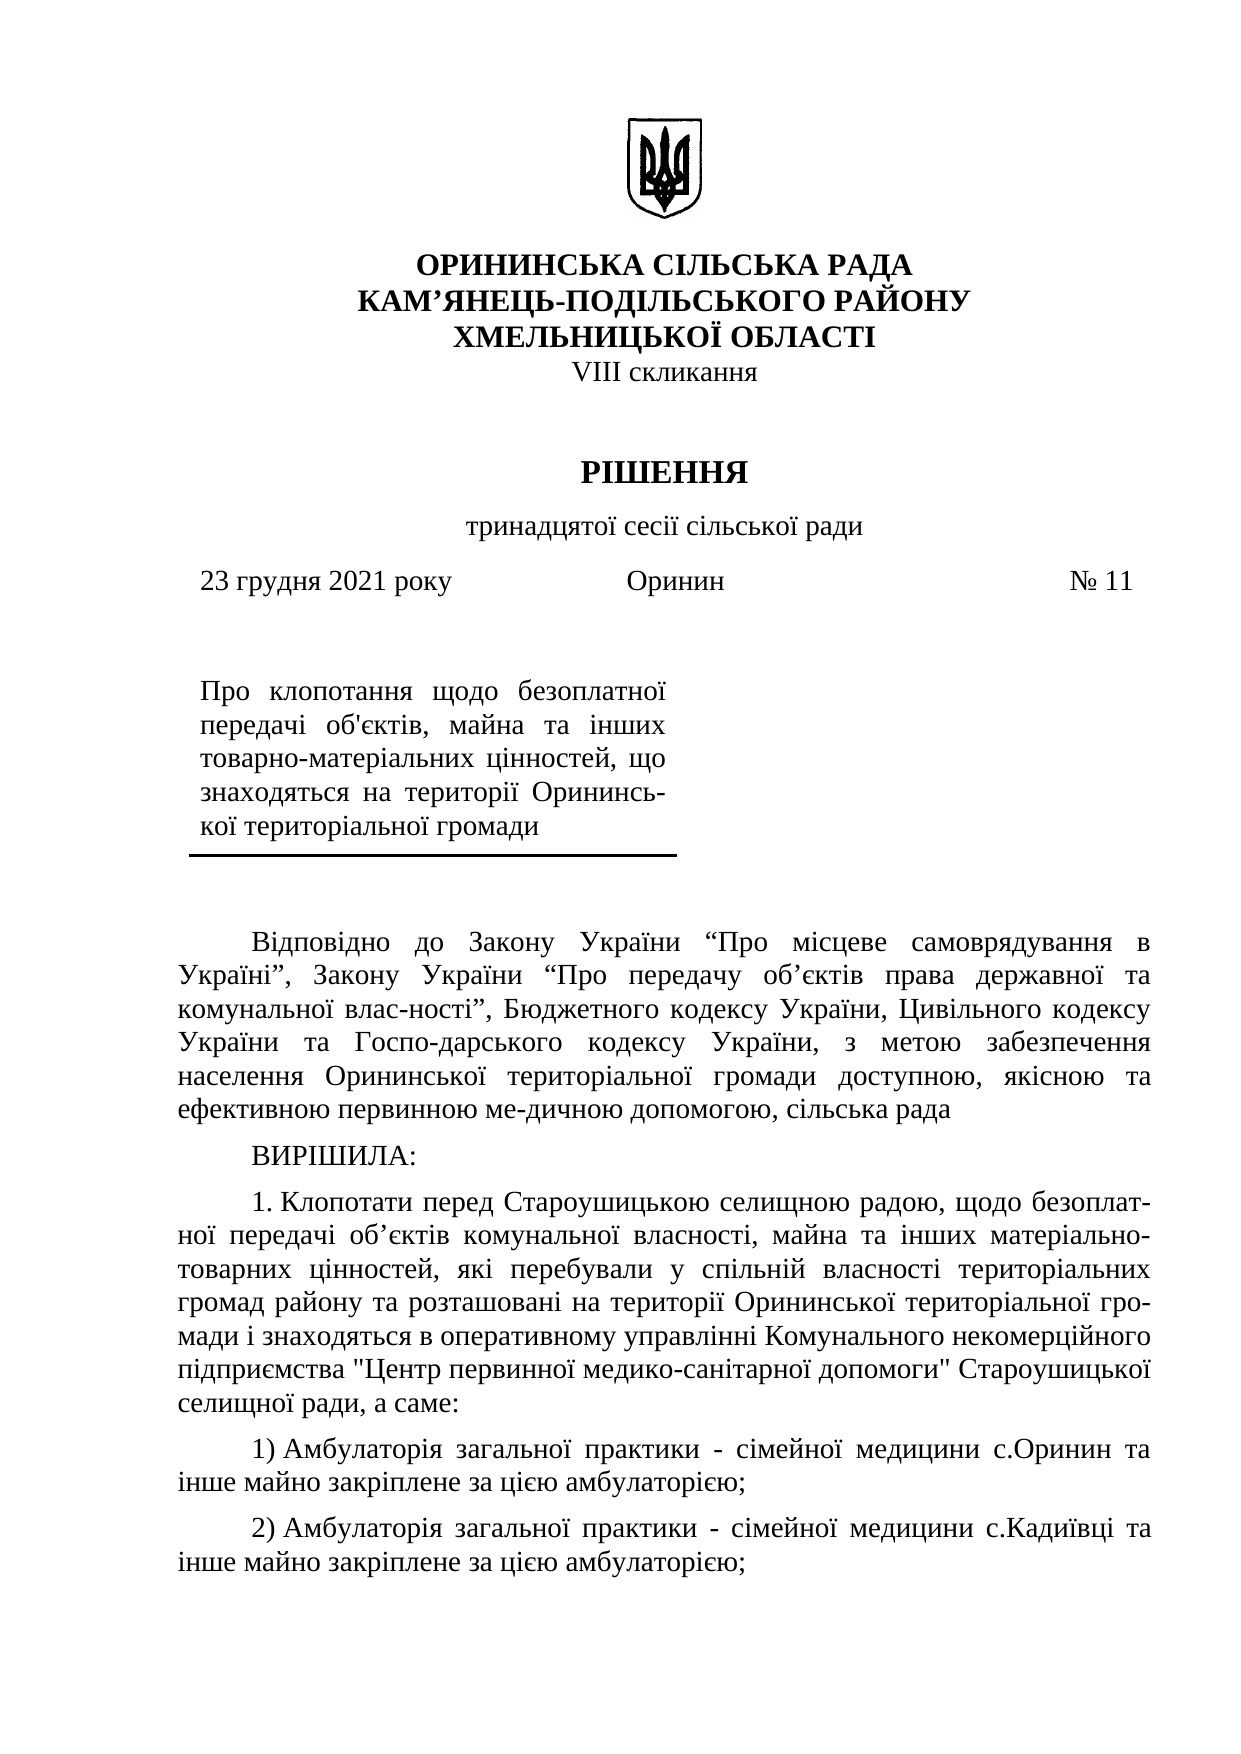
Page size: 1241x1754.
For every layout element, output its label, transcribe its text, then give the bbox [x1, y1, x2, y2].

text 1) Амбулаторія загальної практики - сімейної медицини с.Оринин та інше майно закріплене за цією амбулаторією; [177, 1431, 1152, 1498]
table_header Про клопотання щодо безоплатної передачі об'єктів, майна та інших товарно-матеріальних цінностей, що знаходяться на території Орининсь-кої територіальної громади [189, 674, 677, 854]
text 2) Амбулаторія загальної практики - сімейної медицини с.Кадиївці та інше майно закріплене за цією амбулаторією; [177, 1511, 1152, 1578]
text VIIІ скликання [177, 354, 1152, 387]
text ОРИНИНСЬКА СІЛЬСЬКА РАДА [177, 246, 1152, 282]
table_header Оринин [509, 563, 842, 606]
text ВИРІШИЛА: [177, 1138, 1152, 1171]
table_header 23 грудня 2021 року [189, 563, 509, 606]
text 1. Клопотати перед Староушицькою селищною радою, щодо безоплат-ної передачі об’єктів комунальної власності, майна та інших матеріально-товарних цінностей, які перебували у спільній власності територіальних громад району та розташовані на території Орининської територіальної гро-мади і знаходяться в оперативному управлінні Комунального некомерційного підприємства "Центр первинної медико-санітарної допомоги" Староушицької селищної ради, а саме: [177, 1184, 1152, 1418]
text КАМ’ЯНЕЦЬ-ПОДІЛЬСЬКОГО РАЙОНУ [177, 282, 1152, 318]
text тринадцятої сесії сільської ради [177, 508, 1152, 541]
text Хмельницької області [177, 318, 1152, 354]
table_header № 11 [842, 563, 1145, 606]
text РІШЕННЯ [177, 453, 1152, 491]
text Відповідно до Закону України “Про місцеве самоврядування в Україні”, Закону України “Про передачу об’єктів права державної та комунальної влас-ності”, Бюджетного кодексу України, Цивільного кодексу України та Госпо-дарського кодексу України, з метою забезпечення населення Орининської територіальної громади доступною, якісною та ефективною первинною ме-дичною допомогою, сільська рада [177, 924, 1152, 1125]
picture [627, 118, 702, 219]
